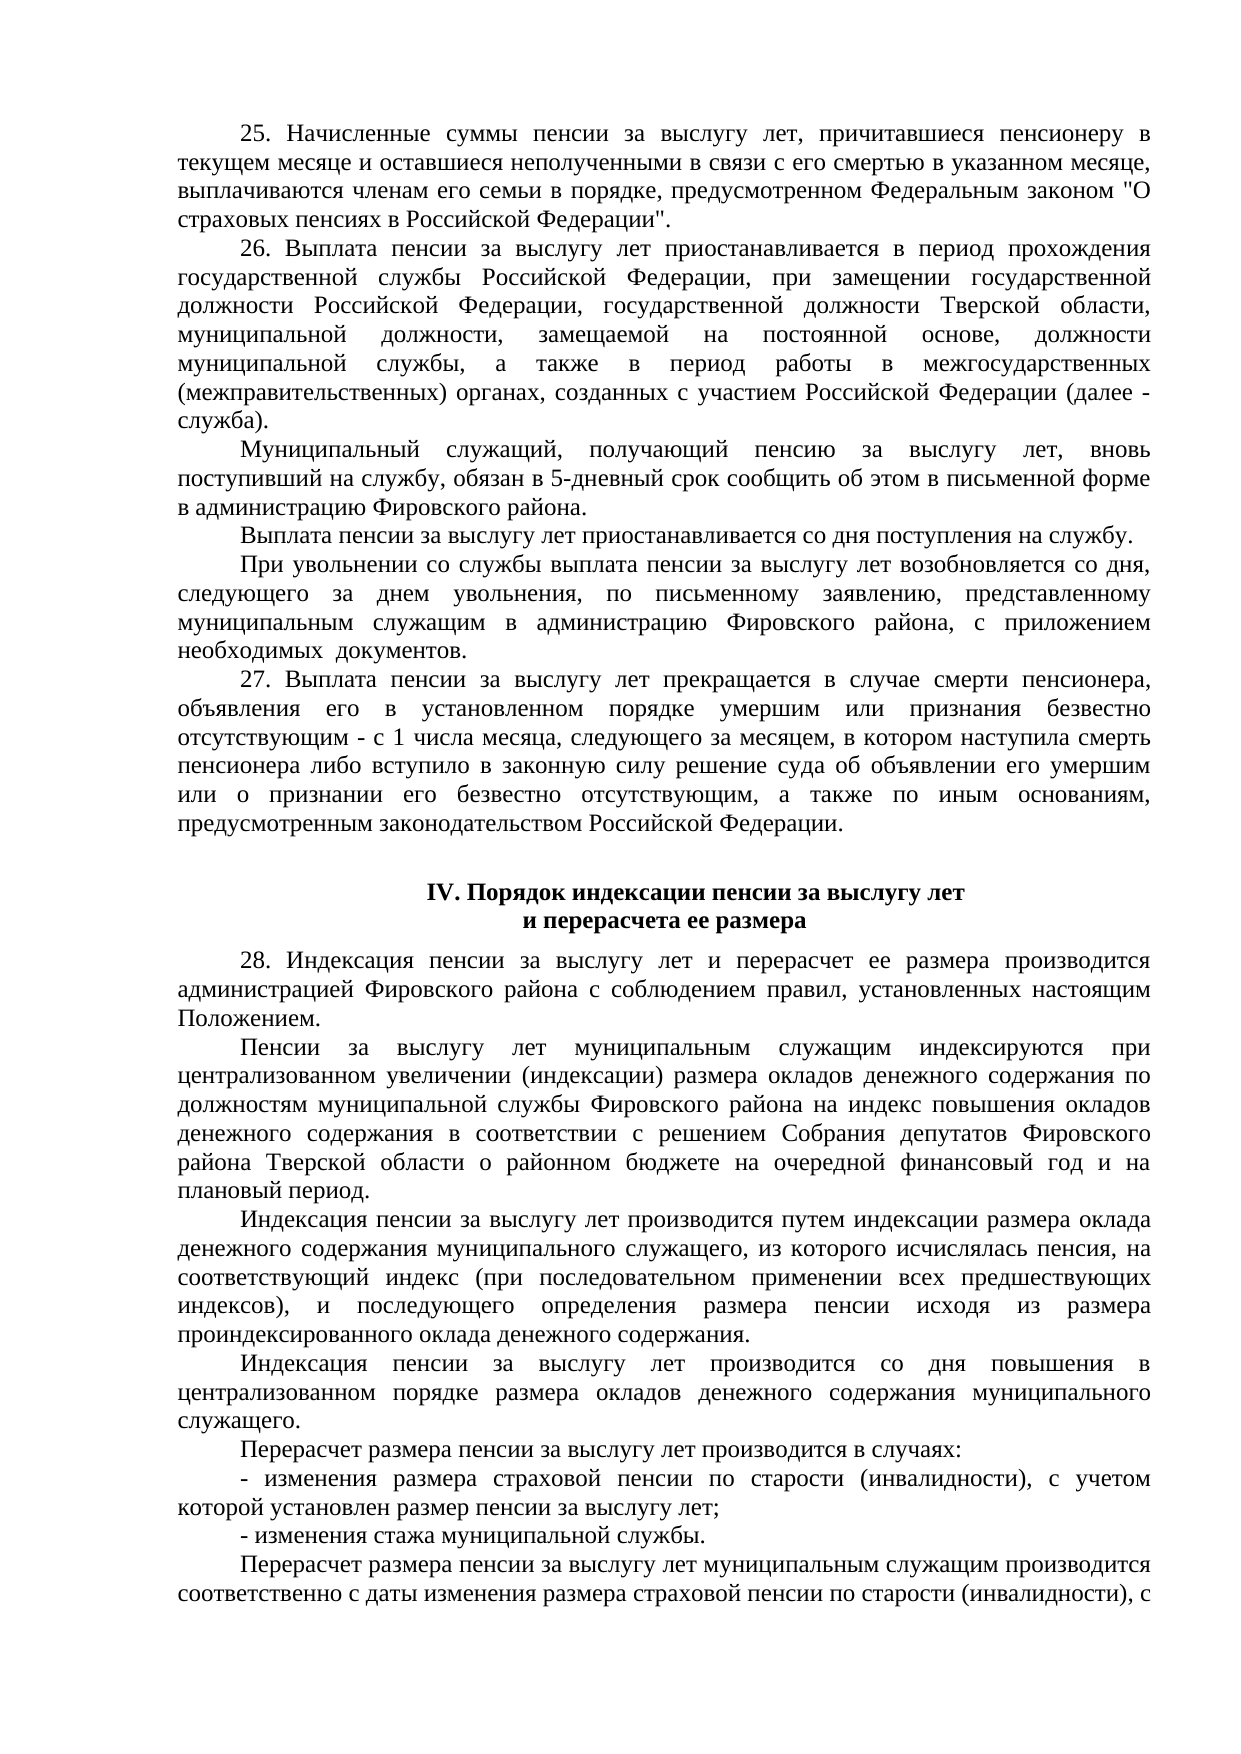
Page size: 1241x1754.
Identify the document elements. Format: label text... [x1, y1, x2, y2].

text Индексация пенсии за выслугу лет производится со дня повышения в централизованном порядке размера окладов денежного содержания муниципального служащего. [177, 1348, 1152, 1434]
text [177, 1549, 1152, 1607]
text 27. Выплата пенсии за выслугу лет прекращается в случае смерти пенсионера, объявления его в установленном порядке умершим или признания безвестно отсутствующим - с 1 числа месяца, следующего за месяцем, в котором наступила смерть пенсионера либо вступило в законную силу решение суда об объявлении его умершим или о признании его безвестно отсутствующим, а также по иным основаниям, предусмотренным законодательством Российской Федерации. [177, 664, 1152, 837]
text Выплата пенсии за выслугу лет приостанавливается со дня поступления на службу. [177, 521, 1152, 549]
text - изменения размера страховой пенсии по старости (инвалидности), с учетом которой установлен размер пенсии за выслугу лет; [177, 1463, 1152, 1521]
text 28. Индексация пенсии за выслугу лет и перерасчет ее размера производится администрацией Фировского района с соблюдением правил, установленных настоящим Положением. [177, 946, 1152, 1032]
text 26. Выплата пенсии за выслугу лет приостанавливается в период прохождения государственной службы Российской Федерации, при замещении государственной должности Российской Федерации, государственной должности Тверской области, муниципальной должности, замещаемой на постоянной основе, должности муниципальной службы, а также в период работы в межгосударственных (межправительственных) органах, созданных с участием Российской Федерации (далее - служба). [177, 233, 1152, 434]
text IV. Порядок индексации пенсии за выслугу лет и перерасчета ее размера [177, 877, 1152, 934]
text При увольнении со службы выплата пенсии за выслугу лет возобновляется со дня, следующего за днем увольнения, по письменному заявлению, представленному муниципальным служащим в администрацию Фировского района, с приложением необходимых документов. [177, 549, 1152, 664]
text Муниципальный служащий, получающий пенсию за выслугу лет, вновь поступивший на службу, обязан в 5-дневный срок сообщить об этом в письменной форме в администрацию Фировского района. [177, 434, 1152, 521]
text - изменения стажа муниципальной службы. [177, 1521, 1152, 1549]
text Индексация пенсии за выслугу лет производится путем индексации размера оклада денежного содержания муниципального служащего, из которого исчислялась пенсия, на соответствующий индекс (при последовательном применении всех предшествующих индексов), и последующего определения размера пенсии исходя из размера проиндексированного оклада денежного содержания. [177, 1204, 1152, 1348]
text 25. Начисленные суммы пенсии за выслугу лет, причитавшиеся пенсионеру в текущем месяце и оставшиеся неполученными в связи с его смертью в указанном месяце, выплачиваются членам его семьи в порядке, предусмотренном Федеральным законом "О страховых пенсиях в Российской Федерации". [177, 118, 1152, 233]
text Перерасчет размера пенсии за выслугу лет производится в случаях: [177, 1434, 1152, 1463]
text Пенсии за выслугу лет муниципальным служащим индексируются при централизованном увеличении (индексации) размера окладов денежного содержания по должностям муниципальной службы Фировского района на индекс повышения окладов денежного содержания в соответствии с решением Собрания депутатов Фировского района Тверской области о районном бюджете на очередной финансовый год и на плановый период. [177, 1032, 1152, 1204]
